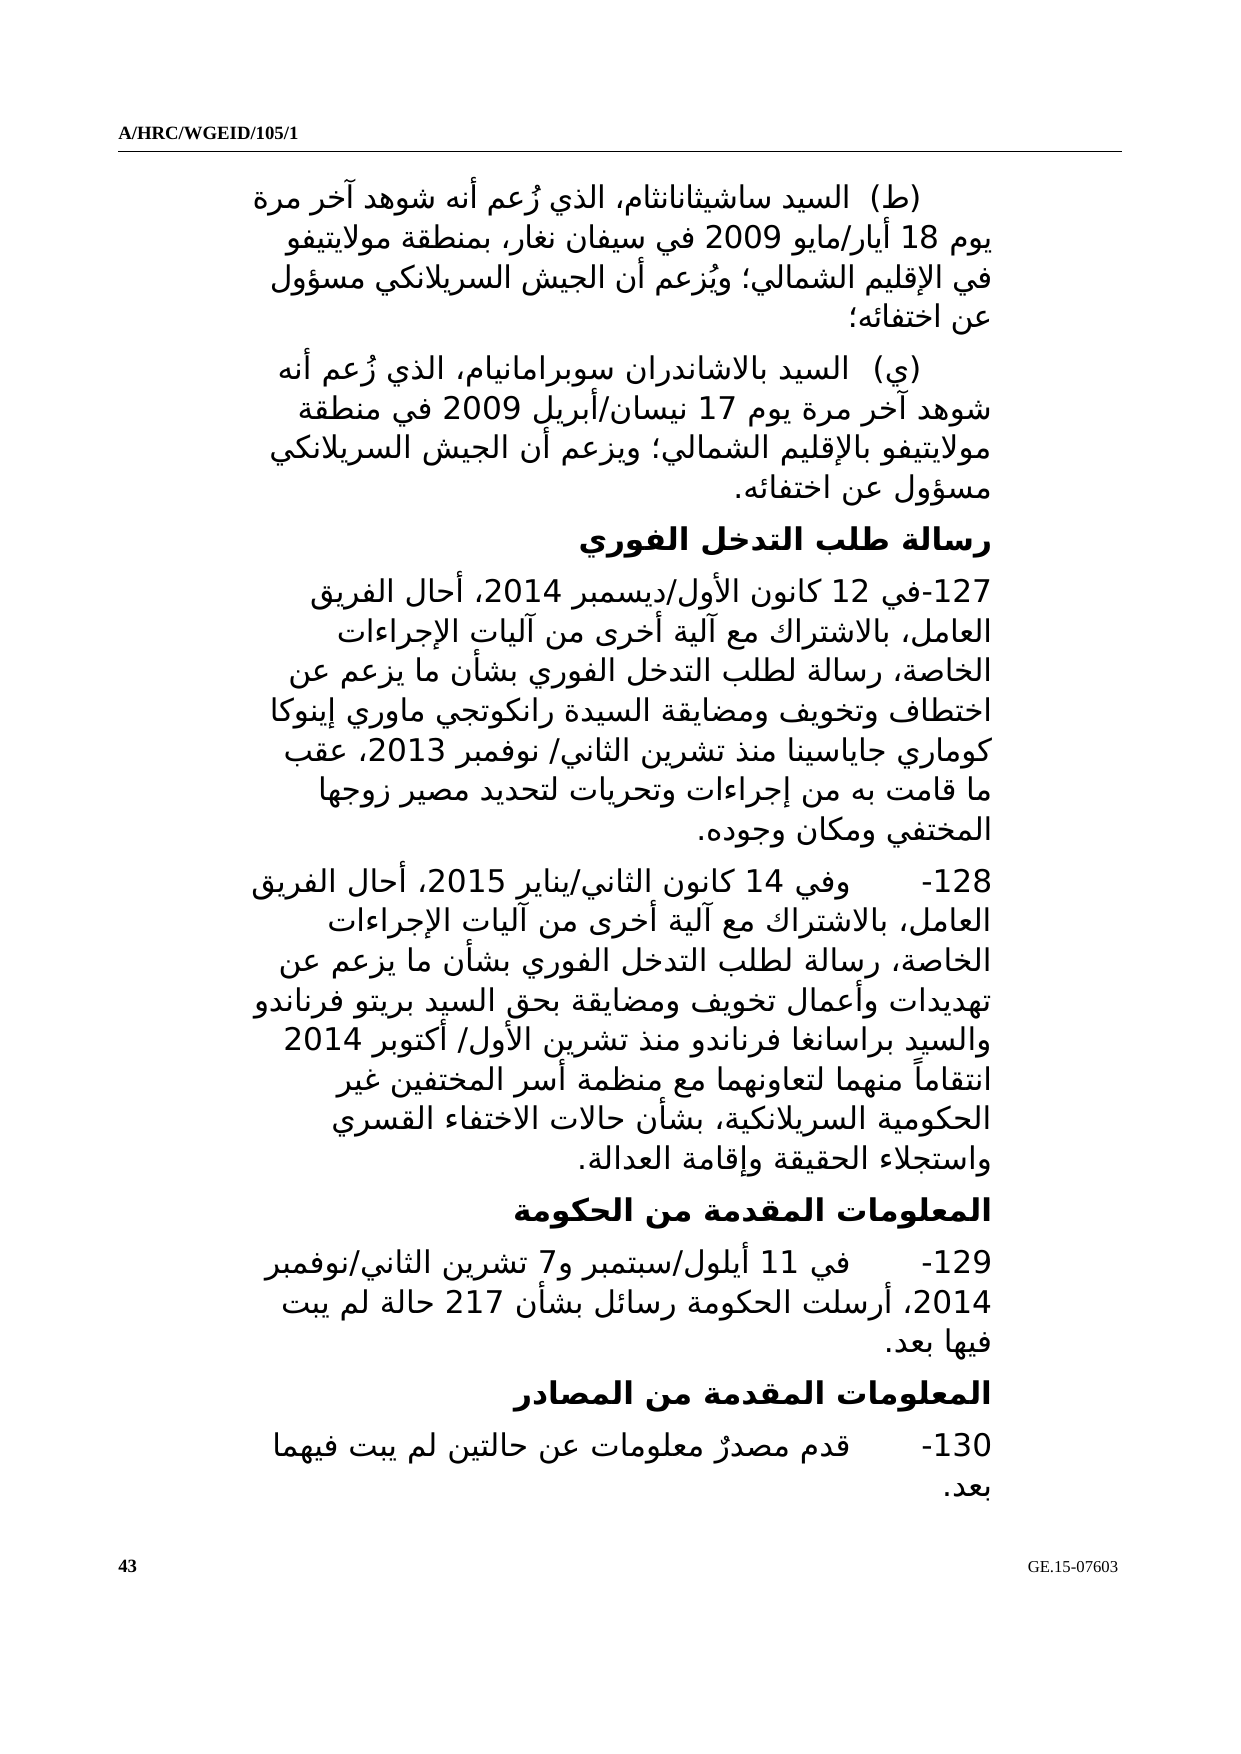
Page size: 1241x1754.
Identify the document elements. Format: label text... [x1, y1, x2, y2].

text 129- في 11 أيلول/سبتمبر و7 تشرين الثاني/نوفمبر 2014، أرسلت الحكومة رسائل بشأن 217 حالة لم يبت فيها بعد. [248, 1242, 992, 1361]
text المعلومات المقدمة من الحكومة [248, 1190, 1122, 1229]
text 128- وفي 14 كانون الثاني/يناير 2015، أحال الفريق العامل، بالاشتراك مع آلية أخرى من آليات الإجراءات الخاصة، رسالة لطلب التدخل الفوري بشأن ما يزعم عن تهديدات وأعمال تخويف ومضايقة بحق السيد بريتو فرناندو والسيد براسانغا فرناندو منذ تشرين الأول/ أكتوبر 2014 انتقاماً منهما لتعاونهما مع منظمة أسر المختفين غير الحكومية السريلانكية، بشأن حالات الاختفاء القسري واستجلاء الحقيقة وإقامة العدالة. [248, 861, 992, 1177]
text 130- قدم مصدرٌ معلومات عن حالتين لم يبت فيهما بعد. [248, 1425, 992, 1504]
text رسالة طلب التدخل الفوري [248, 519, 1122, 558]
text 127- في 12 كانون الأول/ديسمبر 2014، أحال الفريق العامل، بالاشتراك مع آلية أخرى من آليات الإجراءات الخاصة، رسالة لطلب التدخل الفوري بشأن ما يزعم عن اختطاف وتخويف ومضايقة السيدة رانكوتجي ماوري إينوكا كوماري جاياسينا منذ تشرين الثاني/ نوفمبر 2013، عقب ما قامت به من إجراءات وتحريات لتحديد مصير زوجها المختفي ومكان وجوده. [248, 571, 992, 848]
text (ط) السيد ساشيثانانثام، الذي زُعم أنه شوهد آخر مرة يوم 18 أيار/مايو 2009 في سيفان نغار، بمنطقة مولايتيفو في الإقليم الشمالي؛ ويُزعم أن الجيش السريلانكي مسؤول عن اختفائه؛ [248, 177, 992, 336]
text المعلومات المقدمة من المصادر [248, 1373, 1122, 1413]
text (ي) السيد بالاشاندران سوبرامانيام، الذي زُعم أنه شوهد آخر مرة يوم 17 نيسان/أبريل 2009 في منطقة مولايتيفو بالإقليم الشمالي؛ ويزعم أن الجيش السريلانكي مسؤول عن اختفائه. [248, 348, 992, 506]
